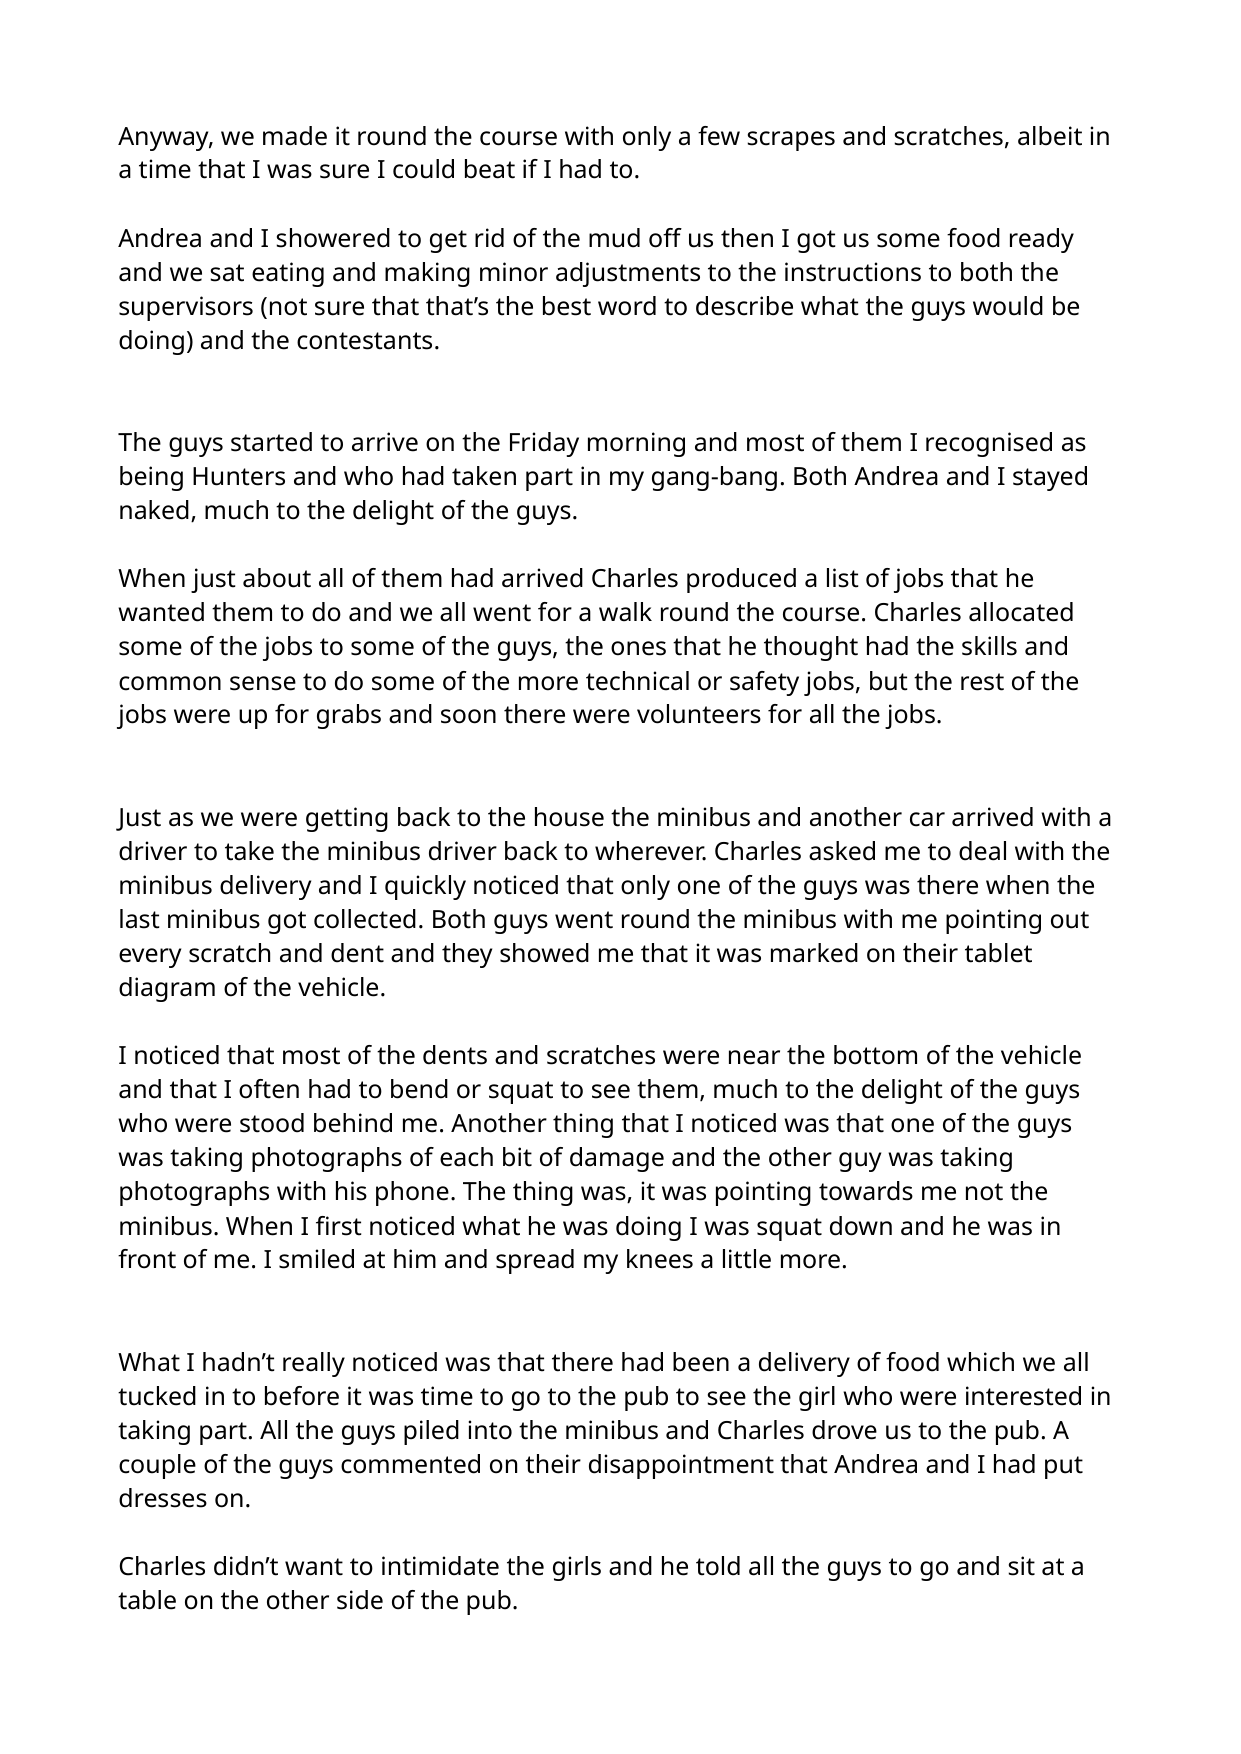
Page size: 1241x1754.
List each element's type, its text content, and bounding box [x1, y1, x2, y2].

text When just about all of them had arrived Charles produced a list of jobs that he wanted them to do and we all went for a walk round the course. Charles allocated some of the jobs to some of the guys, the ones that he thought had the skills and common sense to do some of the more technical or safety jobs, but the rest of the jobs were up for grabs and soon there were volunteers for all the jobs. [118, 561, 1122, 731]
text Anyway, we made it round the course with only a few scrapes and scratches, albeit in a time that I was sure I could beat if I had to. [118, 118, 1122, 186]
text Just as we were getting back to the house the minibus and another car arrived with a driver to take the minibus driver back to wherever. Charles asked me to deal with the minibus delivery and I quickly noticed that only one of the guys was there when the last minibus got collected. Both guys went round the minibus with me pointing out every scratch and dent and they showed me that it was marked on their tablet diagram of the vehicle. [118, 799, 1122, 1004]
text Charles didn’t want to intimidate the girls and he told all the guys to go and sit at a table on the other side of the pub. [118, 1549, 1122, 1617]
text I noticed that most of the dents and scratches were near the bottom of the vehicle and that I often had to bend or squat to see them, much to the delight of the guys who were stood behind me. Another thing that I noticed was that one of the guys was taking photographs of each bit of damage and the other guy was taking photographs with his phone. The thing was, it was pointing towards me not the minibus. When I first noticed what he was doing I was squat down and he was in front of me. I smiled at him and spread my knees a little more. [118, 1038, 1122, 1276]
text The guys started to arrive on the Friday morning and most of them I recognised as being Hunters and who had taken part in my gang-bang. Both Andrea and I stayed naked, much to the delight of the guys. [118, 425, 1122, 527]
text What I hadn’t really noticed was that there had been a delivery of food which we all tucked in to before it was time to go to the pub to see the girl who were interested in taking part. All the guys piled into the minibus and Charles drove us to the pub. A couple of the guys commented on their disappointment that Andrea and I had put dresses on. [118, 1344, 1122, 1515]
text Andrea and I showered to get rid of the mud off us then I got us some food ready and we sat eating and making minor adjustments to the instructions to both the supervisors (not sure that that’s the best word to describe what the guys would be doing) and the contestants. [118, 220, 1122, 357]
